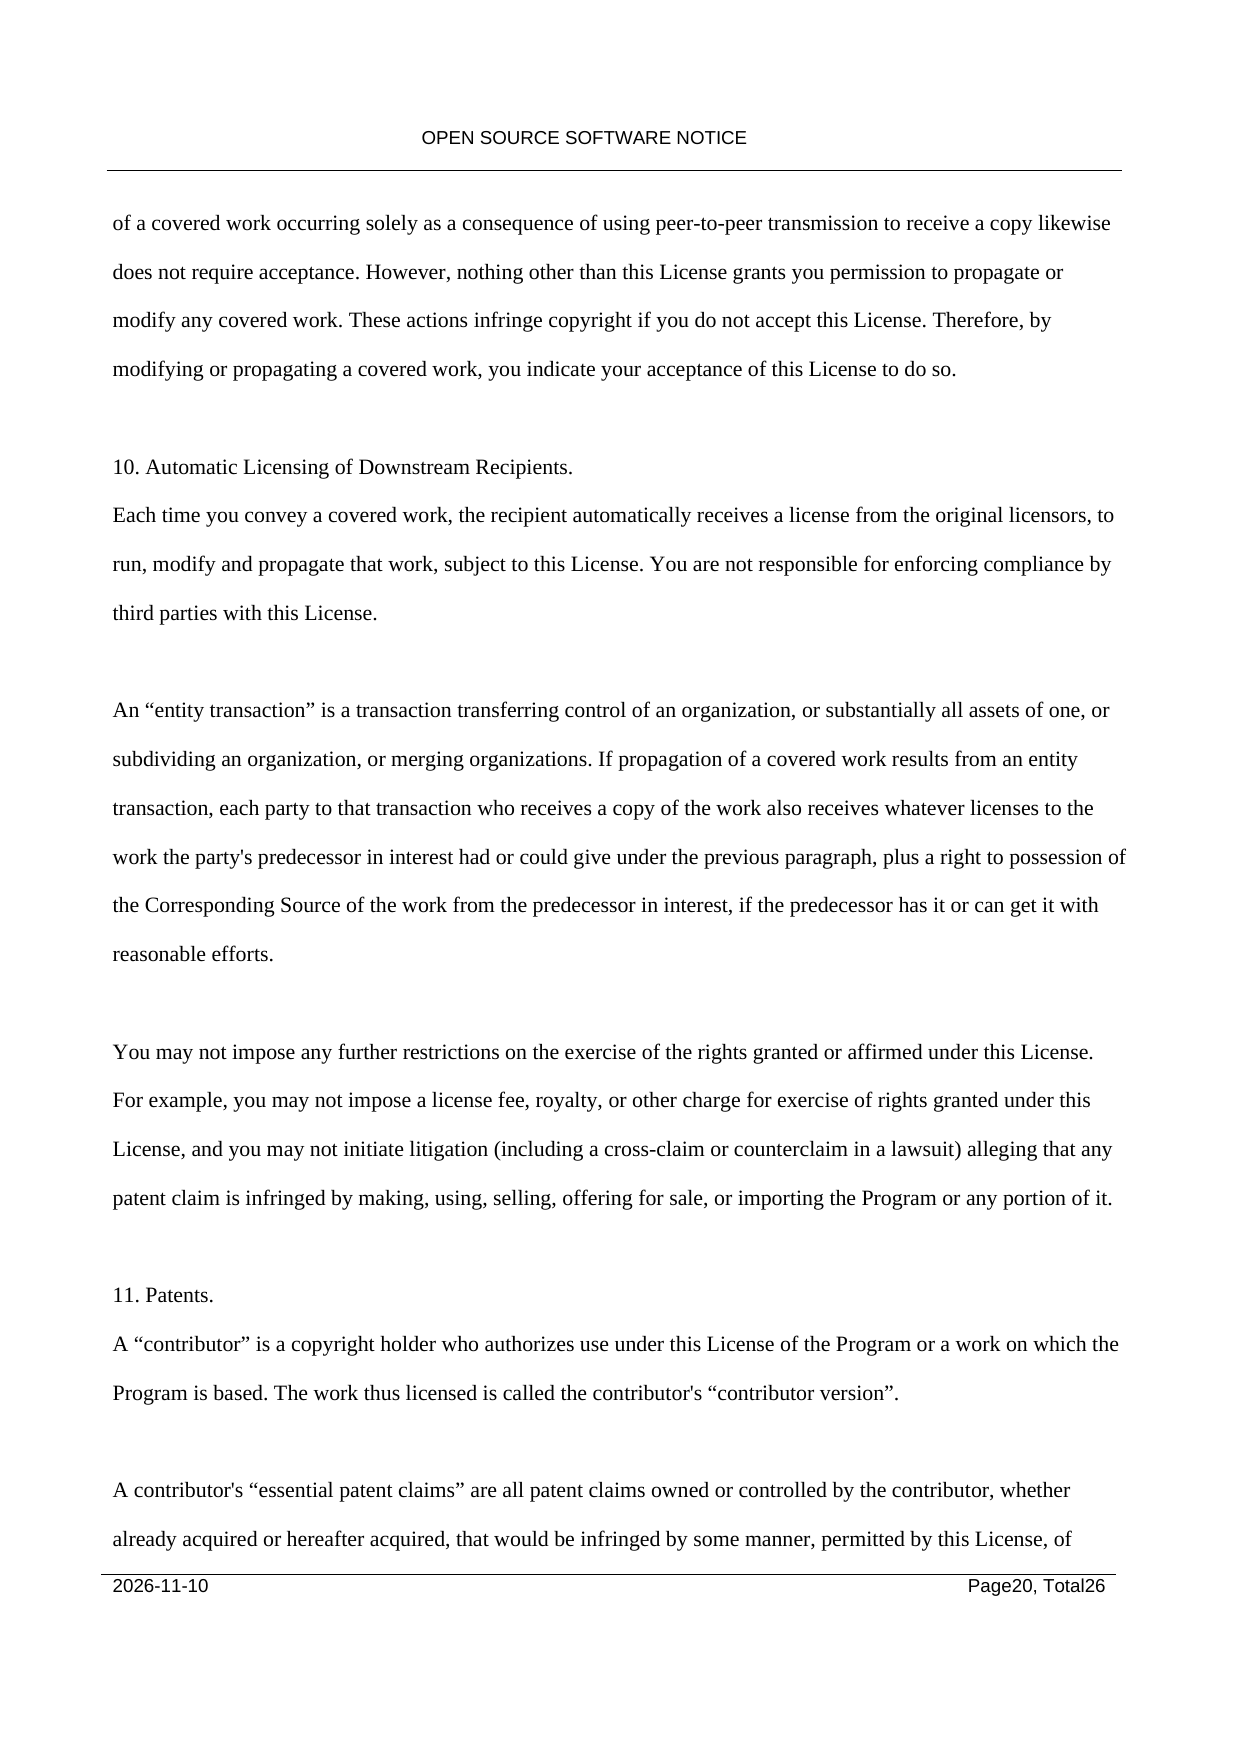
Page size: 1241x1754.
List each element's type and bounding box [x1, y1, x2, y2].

text [112, 206, 1128, 1555]
